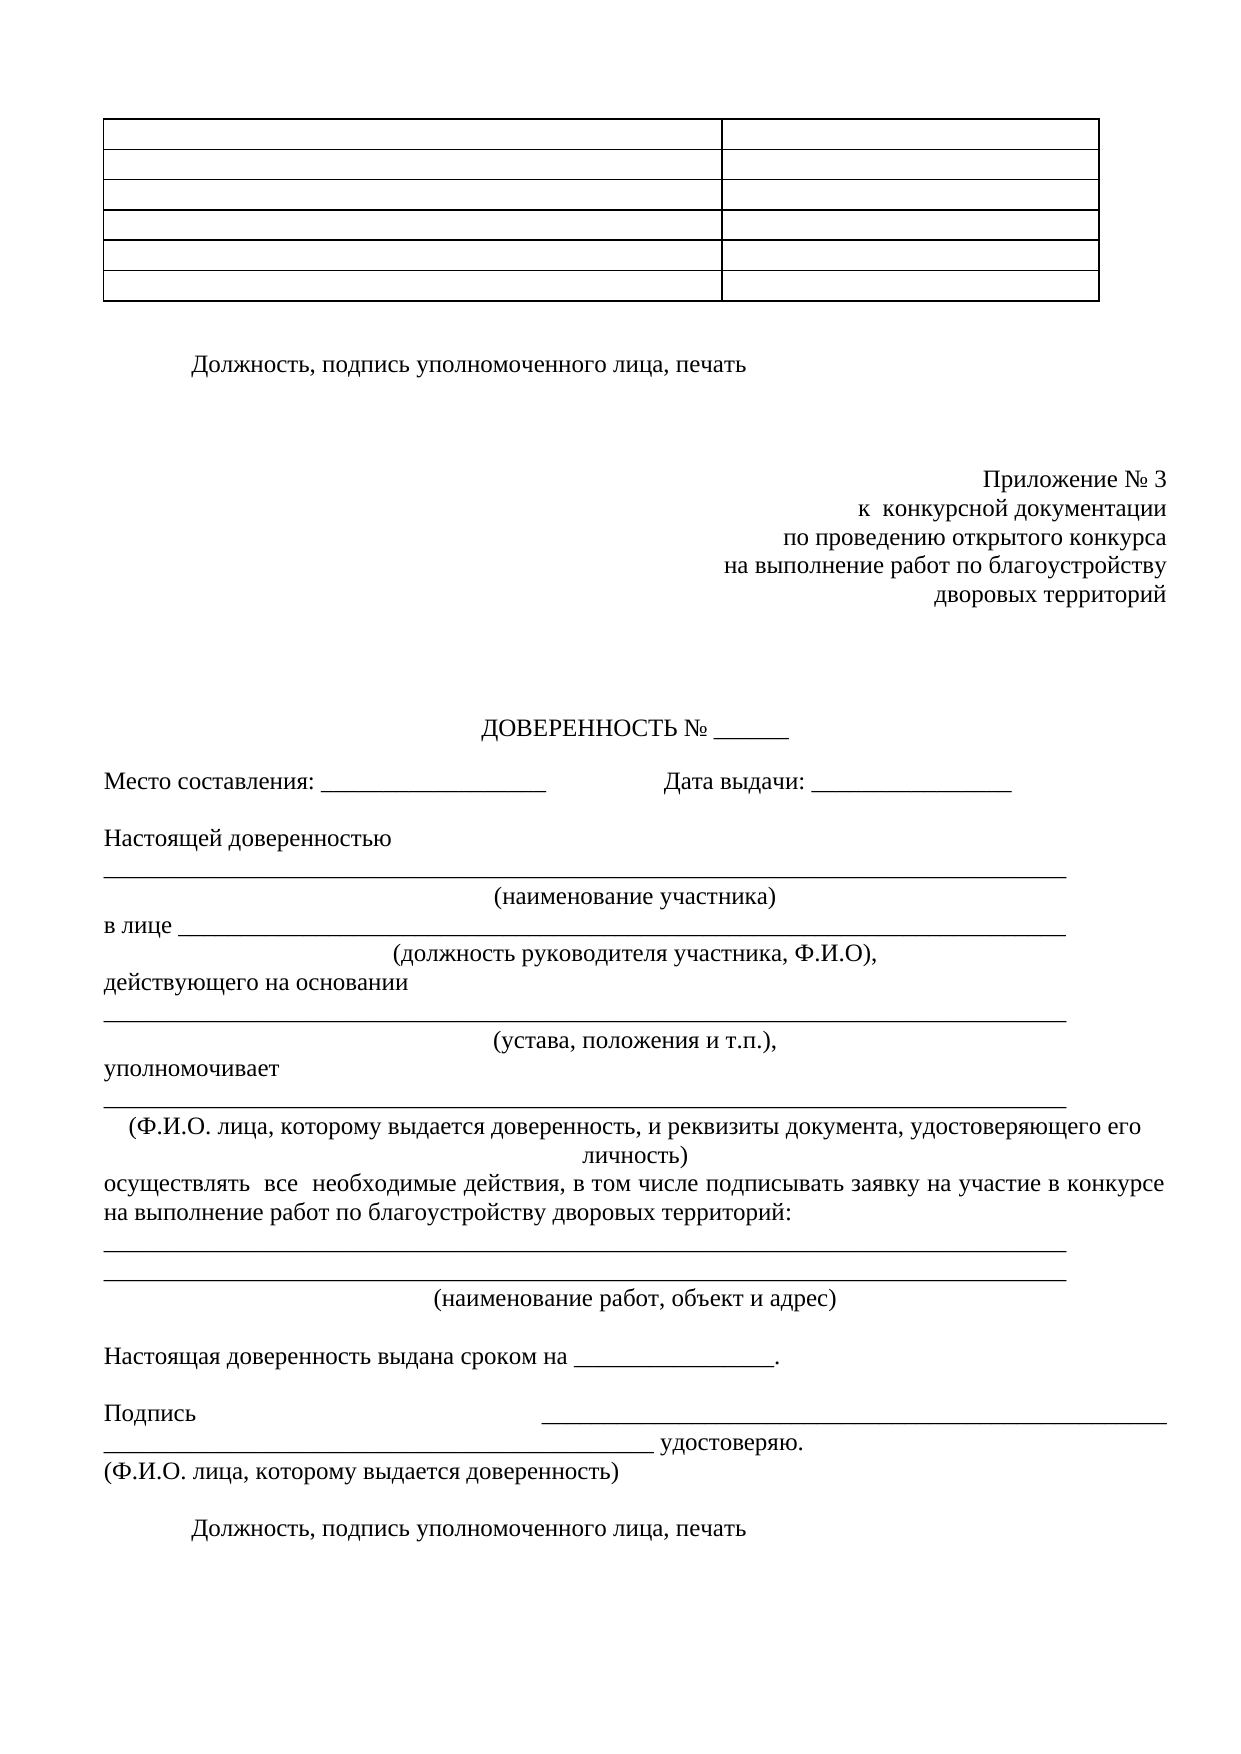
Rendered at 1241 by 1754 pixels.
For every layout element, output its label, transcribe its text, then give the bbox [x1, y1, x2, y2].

table_cell [723, 211, 1098, 239]
text _____________________________________________________________________________ [103, 996, 1167, 1025]
table_cell [104, 120, 721, 148]
text Настоящей доверенностью [103, 823, 1167, 852]
text ДОВЕРЕННОСТЬ № ______ [103, 713, 1167, 742]
table_cell [104, 211, 721, 239]
table_cell [723, 271, 1098, 300]
table_cell [104, 241, 721, 270]
text Должность, подпись уполномоченного лица, печать [103, 349, 1167, 378]
text (наименование участника) [103, 881, 1167, 910]
text (Ф.И.О. лица, которому выдается доверенность, и реквизиты документа, удостоверяющего его личность) [103, 1111, 1167, 1168]
text (Ф.И.О. лица, которому выдается доверенность) [103, 1456, 1167, 1485]
text _____________________________________________________________________________ [103, 852, 1167, 881]
text в лице _______________________________________________________________________ [103, 910, 1167, 938]
text Должность, подпись уполномоченного лица, печать [103, 1513, 1167, 1542]
text по проведению открытого конкурса [103, 522, 1167, 551]
text Настоящая доверенность выдана сроком на ________________. [103, 1341, 1167, 1370]
text Приложение № 3 [103, 464, 1167, 493]
text (должность руководителя участника, Ф.И.О), [103, 938, 1167, 967]
text к конкурсной документации [103, 493, 1167, 522]
text _____________________________________________________________________________ [103, 1226, 1167, 1255]
text уполномочивает _____________________________________________________________________________ [103, 1053, 1167, 1111]
text _____________________________________________________________________________ [103, 1255, 1167, 1283]
table_cell [104, 180, 721, 209]
text (наименование работ, объект и адрес) [103, 1283, 1167, 1312]
text Подпись __________________________________________________ ____________________________________________ удостоверяю. [103, 1398, 1167, 1456]
table_cell [723, 241, 1098, 270]
table_cell [723, 150, 1098, 179]
table_cell [104, 150, 721, 179]
text Место составления: __________________ Дата выдачи: ________________ [103, 766, 1167, 795]
table_cell [104, 271, 721, 300]
text на выполнение работ по благоустройству [103, 551, 1167, 579]
table_cell [723, 120, 1098, 148]
text действующего на основании [103, 967, 1167, 996]
table_cell [723, 180, 1098, 209]
text (устава, положения и т.п.), [103, 1025, 1167, 1053]
text дворовых территорий [103, 579, 1167, 608]
text осуществлять все необходимые действия, в том числе подписывать заявку на участие в конкурсе на выполнение работ по благоустройству дворовых территорий: [103, 1168, 1167, 1226]
